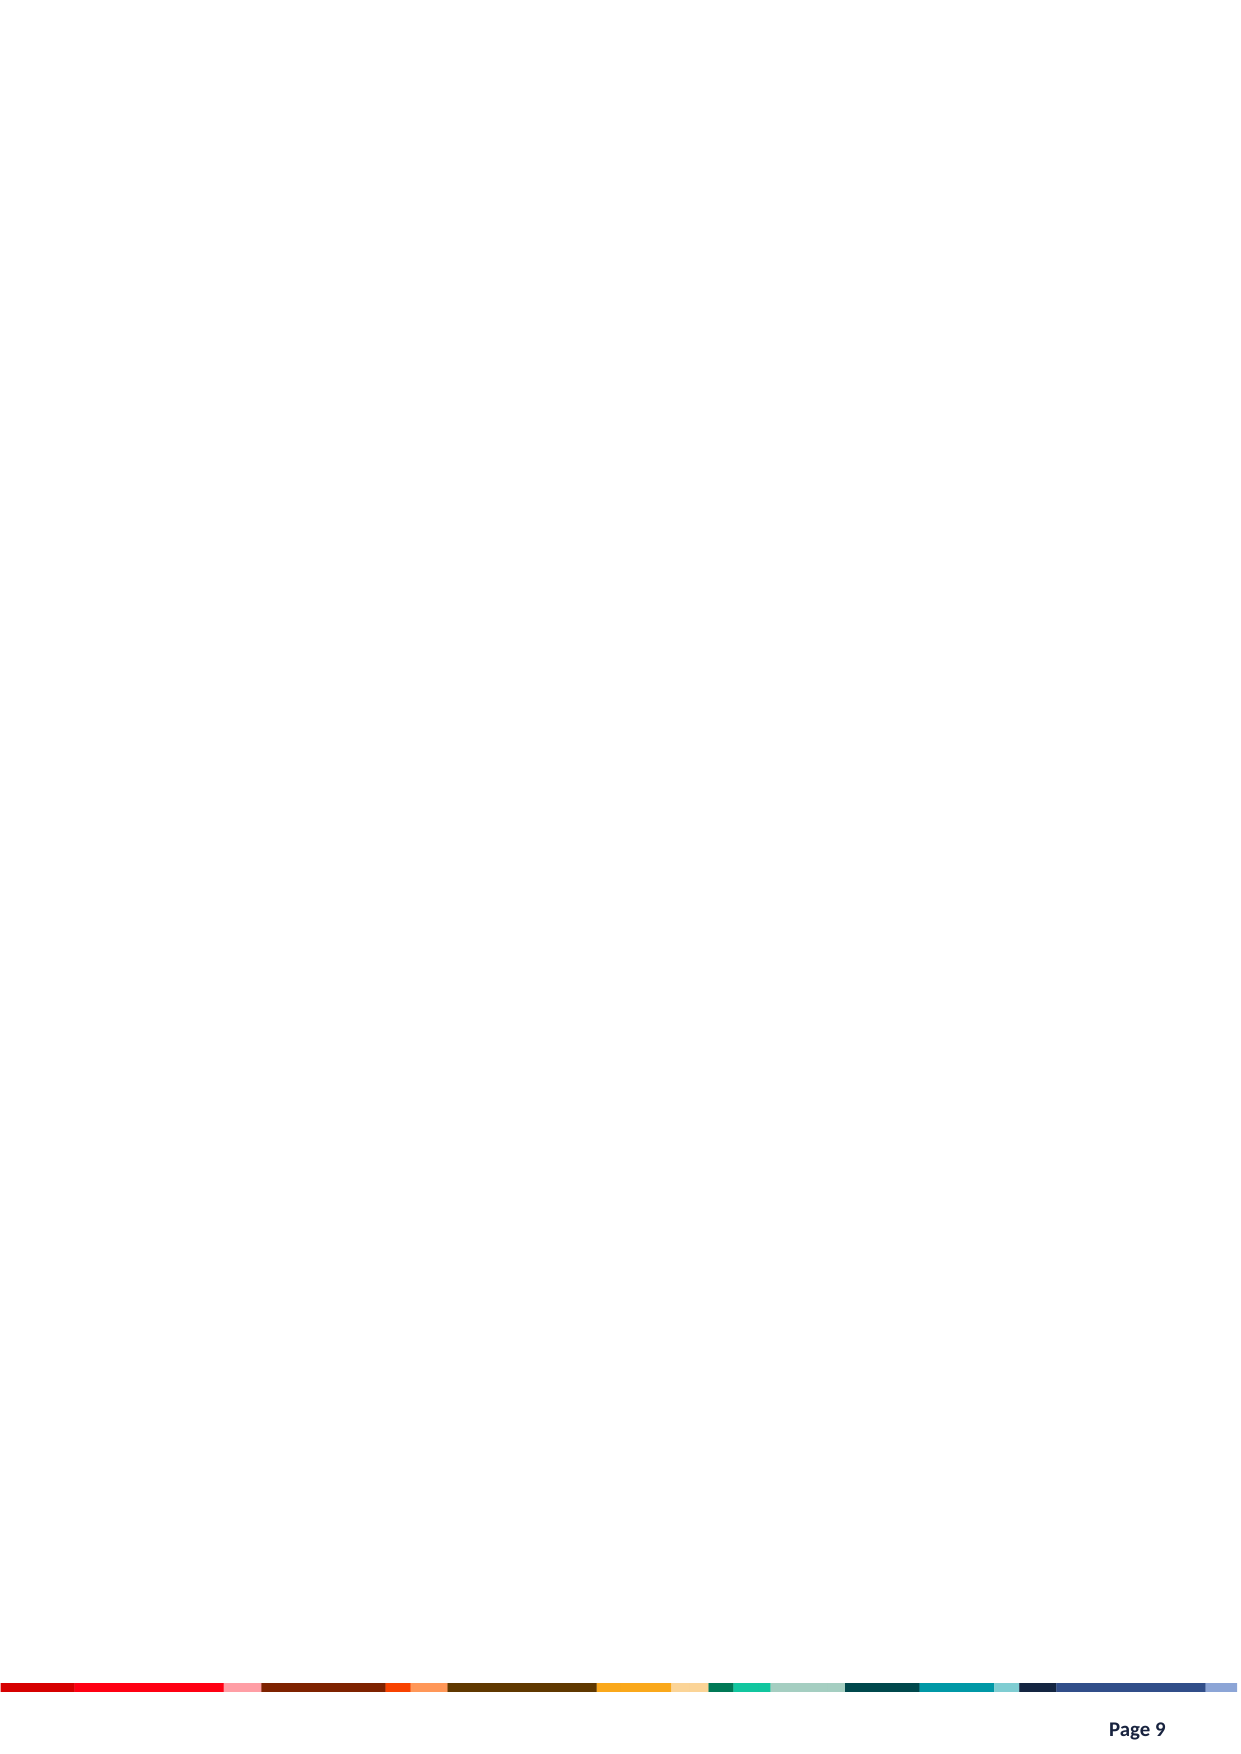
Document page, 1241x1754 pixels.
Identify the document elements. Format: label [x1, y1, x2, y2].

picture [0, 1683, 1236, 1692]
